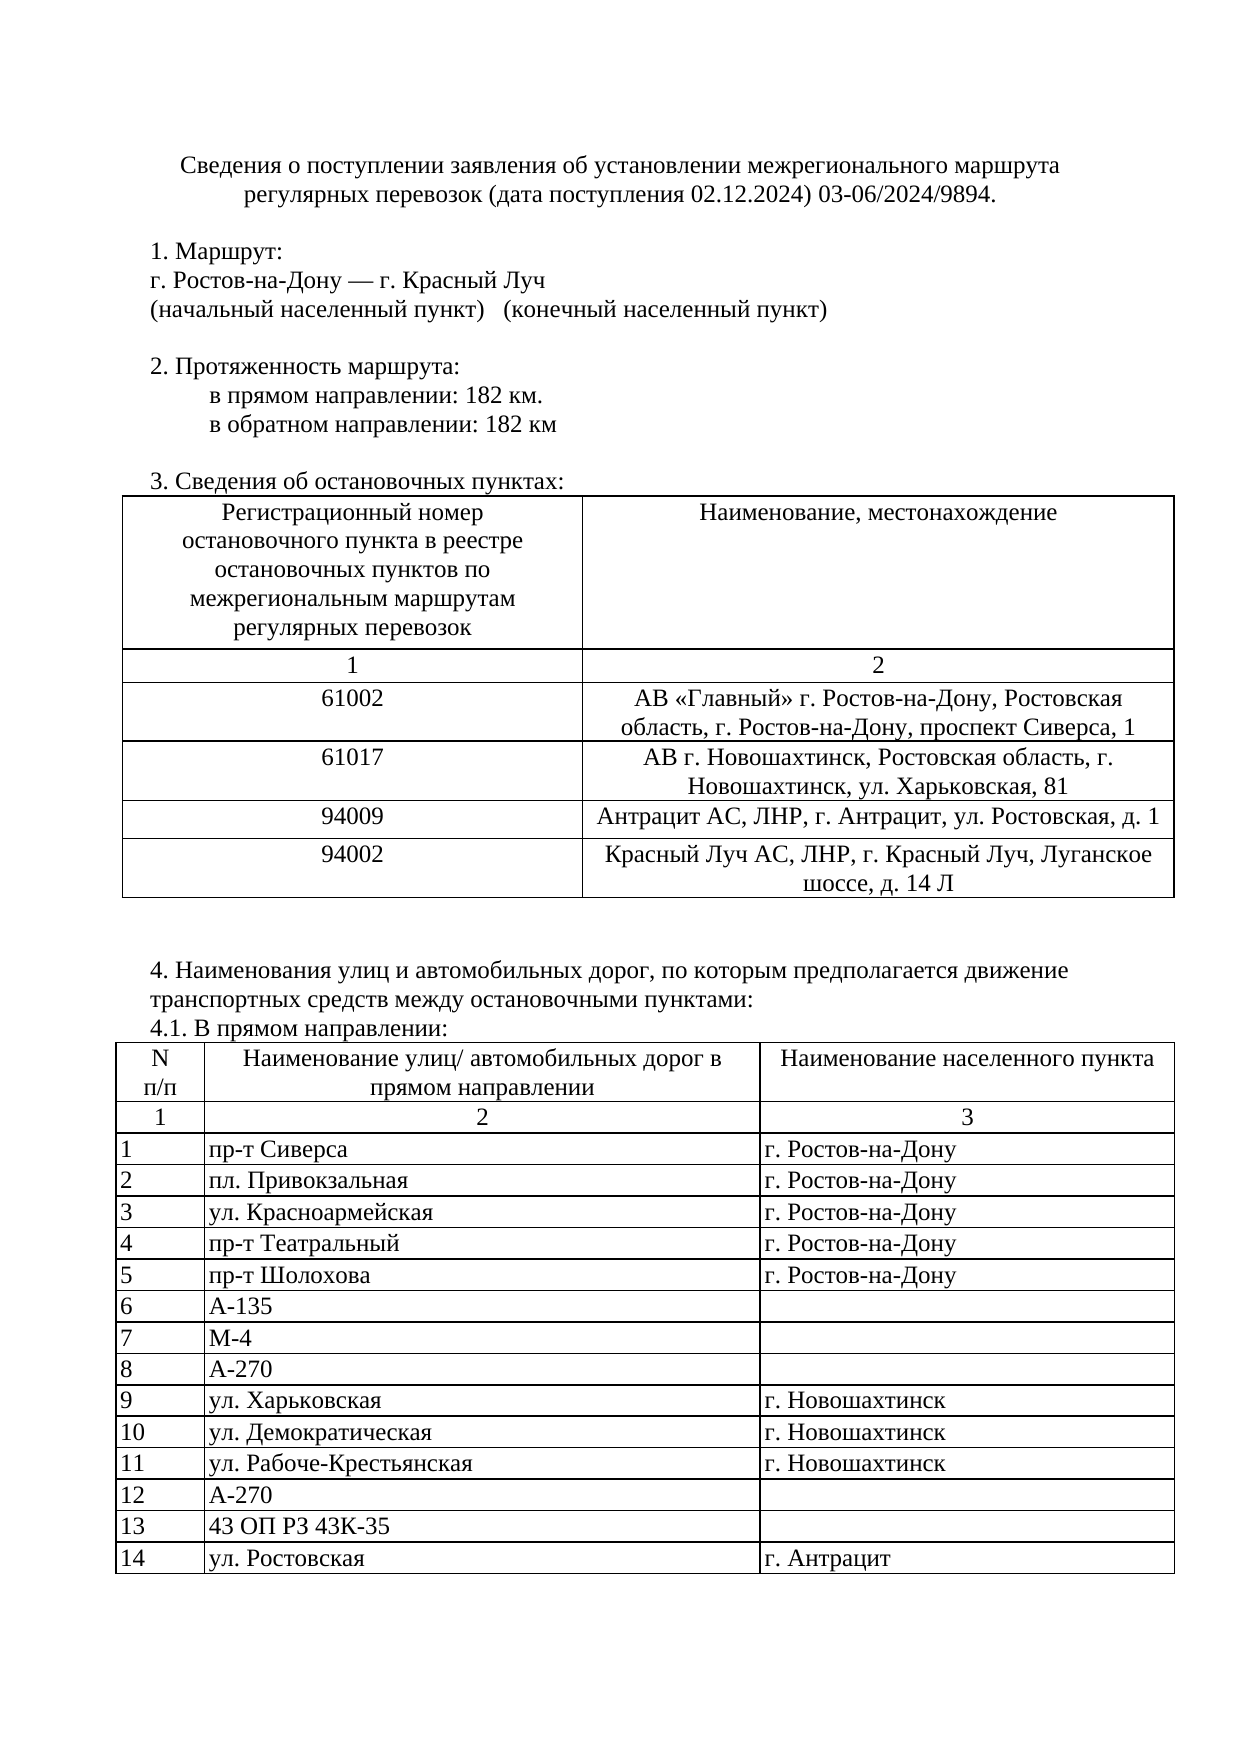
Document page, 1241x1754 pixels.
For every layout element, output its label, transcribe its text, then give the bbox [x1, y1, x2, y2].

table_cell 5 [117, 1260, 204, 1289]
table_cell 9 [117, 1386, 204, 1415]
table_cell г. Новошахтинск [761, 1448, 1174, 1478]
text г. Ростов-на-Дону — г. Красный Луч [150, 265, 1090, 294]
table_header N п/п [117, 1043, 204, 1101]
table_cell г. Ростов-на-Дону [761, 1134, 1174, 1164]
table_cell 3 [761, 1102, 1174, 1132]
table_cell г. Ростов-на-Дону [761, 1260, 1174, 1289]
table_cell г. Ростов-на-Дону [761, 1228, 1174, 1258]
table_cell 12 [117, 1480, 204, 1510]
table_cell А-135 [205, 1291, 759, 1321]
text 4. Наименования улиц и автомобильных дорог, по которым предполагается движение транспортных средств между остановочными пунктами: [150, 956, 1090, 1013]
table_cell 13 [117, 1511, 204, 1541]
text (начальный населенный пункт) (конечный населенный пункт) [150, 294, 1090, 322]
table_cell АВ г. Новошахтинск, Ростовская область, г. Новошахтинск, ул. Харьковская, 81 [583, 742, 1173, 799]
table_cell г. Новошахтинск [761, 1386, 1174, 1415]
text Сведения о поступлении заявления об установлении межрегионального маршрута регулярных перевозок (дата поступления 02.12.2024) 03-06/2024/9894. [150, 150, 1090, 207]
table_cell 3 [117, 1197, 204, 1227]
table_cell АВ «Главный» г. Ростов-на-Дону, Ростовская область, г. Ростов-на-Дону, проспект Сиверса, 1 [583, 683, 1173, 740]
table_cell г. Ростов-на-Дону [761, 1165, 1174, 1195]
table_cell М-4 [205, 1323, 759, 1352]
table_cell 2 [583, 650, 1173, 681]
table_cell 11 [117, 1448, 204, 1478]
table_cell ул. Демократическая [205, 1417, 759, 1447]
table_cell [761, 1354, 1174, 1384]
table_cell [761, 1480, 1174, 1510]
table_header Наименование улиц/ автомобильных дорог в прямом направлении [205, 1043, 759, 1101]
table_cell г. Антрацит [761, 1543, 1174, 1573]
table_cell [761, 1511, 1174, 1541]
table_cell ул. Ростовская [205, 1543, 759, 1573]
text в обратном направлении: 182 км [150, 409, 1090, 437]
table_cell 2 [117, 1165, 204, 1195]
table_cell 94009 [123, 801, 582, 837]
text 3. Сведения об остановочных пунктах: [150, 466, 1090, 495]
table_cell 1 [117, 1134, 204, 1164]
table_cell 2 [205, 1102, 759, 1132]
table_header Регистрационный номер остановочного пункта в реестре остановочных пунктов по межрегиональным маршрутам регулярных перевозок [123, 497, 582, 648]
text 1. Маршрут: [150, 236, 1090, 265]
text в прямом направлении: 182 км. [150, 380, 1090, 409]
table_cell 4 [117, 1228, 204, 1258]
table_cell 43 ОП РЗ 43К-35 [205, 1511, 759, 1541]
table_cell 7 [117, 1323, 204, 1352]
table_cell пл. Привокзальная [205, 1165, 759, 1195]
table_cell ул. Харьковская [205, 1386, 759, 1415]
table_cell [761, 1291, 1174, 1321]
table_cell 8 [117, 1354, 204, 1384]
table_cell Антрацит АС, ЛНР, г. Антрацит, ул. Ростовская, д. 1 [583, 801, 1173, 837]
table_cell 6 [117, 1291, 204, 1321]
table_cell г. Ростов-на-Дону [761, 1197, 1174, 1227]
table_cell г. Новошахтинск [761, 1417, 1174, 1447]
table_cell 61002 [123, 683, 582, 740]
table_cell 1 [123, 650, 582, 681]
table_cell 1 [117, 1102, 204, 1132]
text 4.1. В прямом направлении: [150, 1013, 1090, 1042]
table_cell 61017 [123, 742, 582, 799]
table_cell ул. Красноармейская [205, 1197, 759, 1227]
table_cell ул. Рабоче-Крестьянская [205, 1448, 759, 1478]
table_cell 94002 [123, 839, 582, 896]
table_header Наименование населенного пункта [761, 1043, 1174, 1101]
table_cell [761, 1323, 1174, 1352]
table_cell пр-т Шолохова [205, 1260, 759, 1289]
table_cell пр-т Сиверса [205, 1134, 759, 1164]
text 2. Протяженность маршрута: [150, 351, 1090, 380]
table_cell 14 [117, 1543, 204, 1573]
table_header Наименование, местонахождение [583, 497, 1173, 648]
table_cell Красный Луч АС, ЛНР, г. Красный Луч, Луганское шоссе, д. 14 Л [583, 839, 1173, 896]
table_cell пр-т Театральный [205, 1228, 759, 1258]
table_cell А-270 [205, 1354, 759, 1384]
table_cell А-270 [205, 1480, 759, 1510]
table_cell 10 [117, 1417, 204, 1447]
